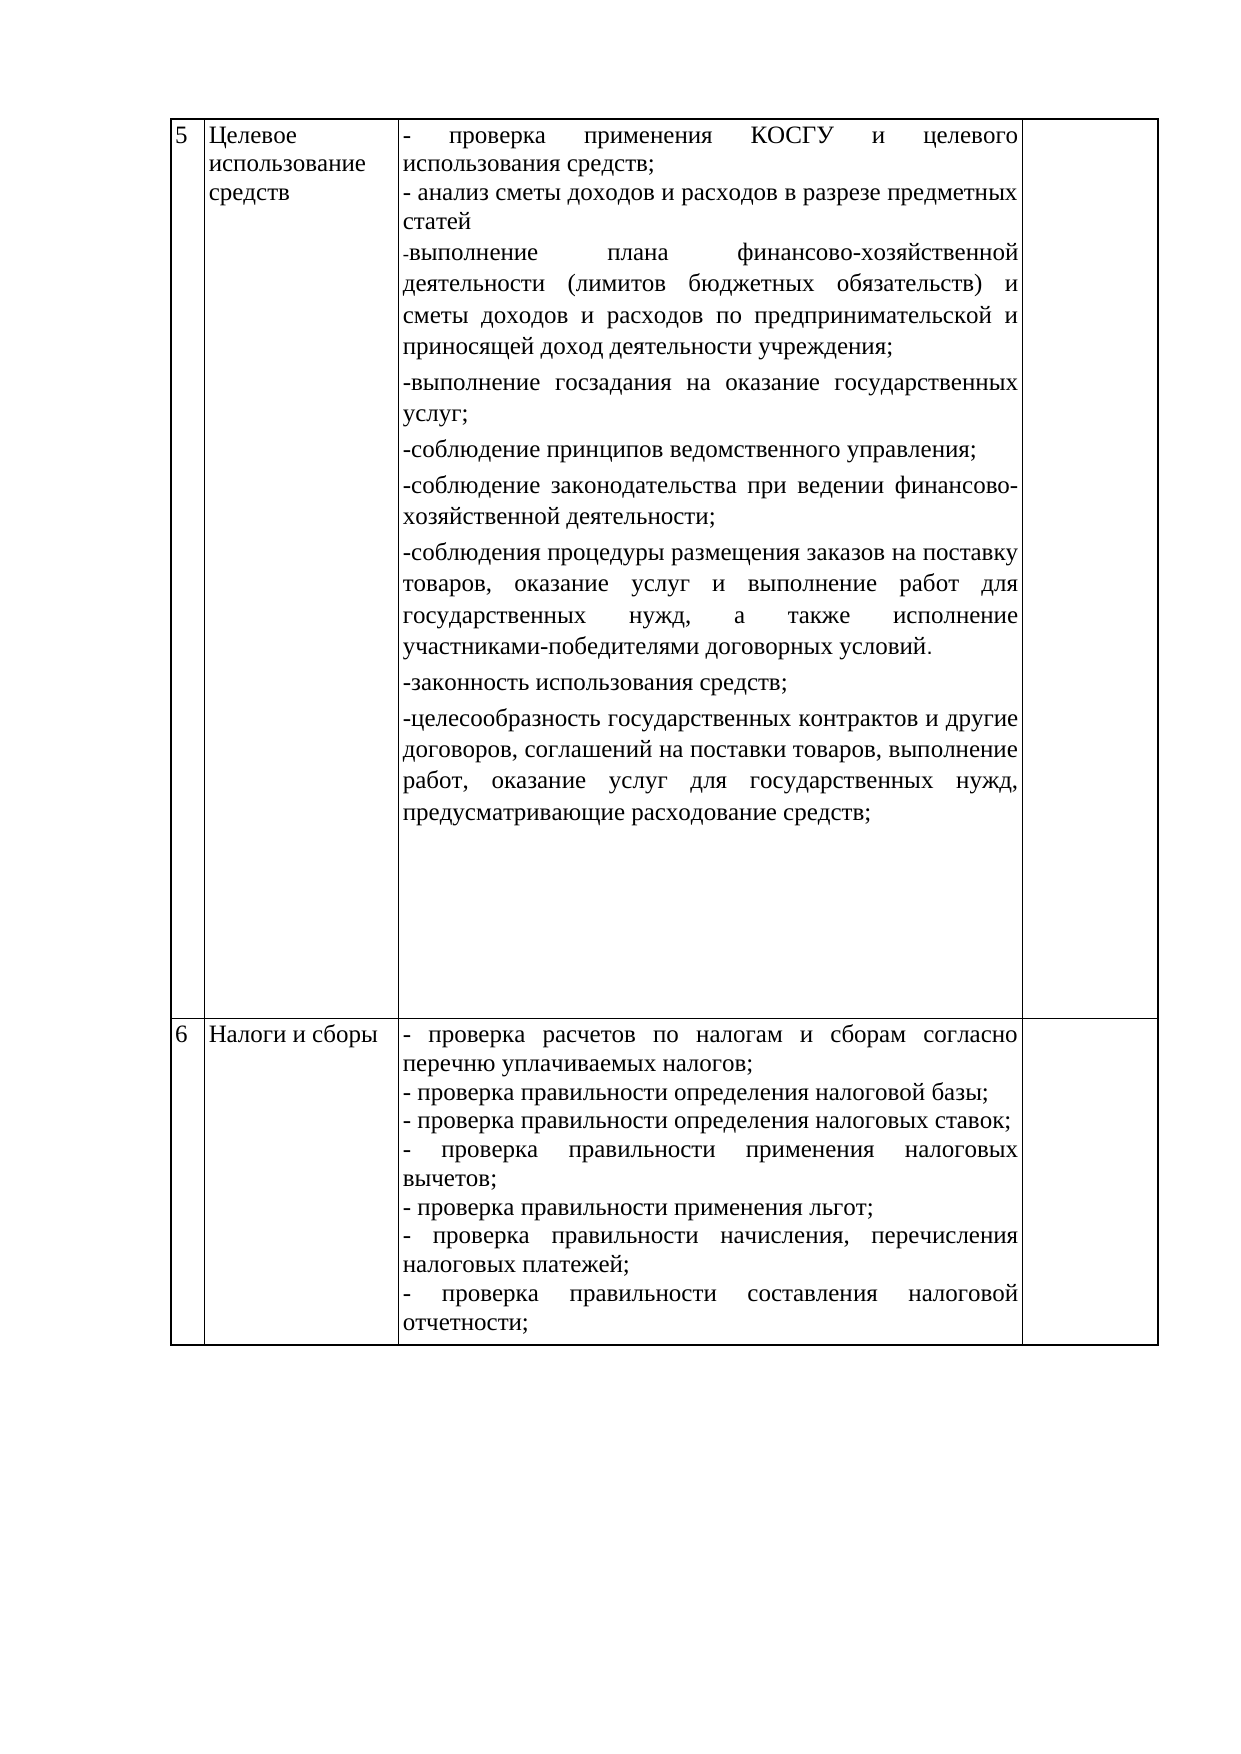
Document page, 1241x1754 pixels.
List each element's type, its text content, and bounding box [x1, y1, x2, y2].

table_cell - проверка расчетов по налогам и сборам согласно перечню уплачиваемых налогов; - проверка правильности определения налоговой базы; - проверка правильности определения налоговых ставок; - проверка правильности применения налоговых вычетов; - проверка правильности применения льгот; - проверка правильности начисления, перечисления налоговых платежей; - проверка правильности составления налоговой отчетности; [399, 1019, 1022, 1344]
table_cell [1023, 1019, 1157, 1344]
table_cell 6 [172, 1019, 204, 1344]
table_cell 5 [172, 120, 204, 1018]
table_cell [1023, 120, 1157, 1018]
table_cell Целевое использование средств [205, 120, 398, 1018]
table_cell Налоги и сборы [205, 1019, 398, 1344]
table_cell - проверка применения КОСГУ и целевого использования средств; - анализ сметы доходов и расходов в разрезе предметных статей -выполнение плана финансово-хозяйственной деятельности (лимитов бюджетных обязательств) и сметы доходов и расходов по предпринимательской и приносящей доход деятельности учреждения; -выполнение госзадания на оказание государственных услуг; -соблюдение принципов ведомственного управления; -соблюдение законодательства при ведении финансово-хозяйственной деятельности; -соблюдения процедуры размещения заказов на поставку товаров, оказание услуг и выполнение работ для государственных нужд, а также исполнение участниками-победителями договорных условий. -законность использования средств; -целесообразность государственных контрактов и другие договоров, соглашений на поставки товаров, выполнение работ, оказание услуг для государственных нужд, предусматривающие расходование средств; [399, 120, 1022, 1018]
